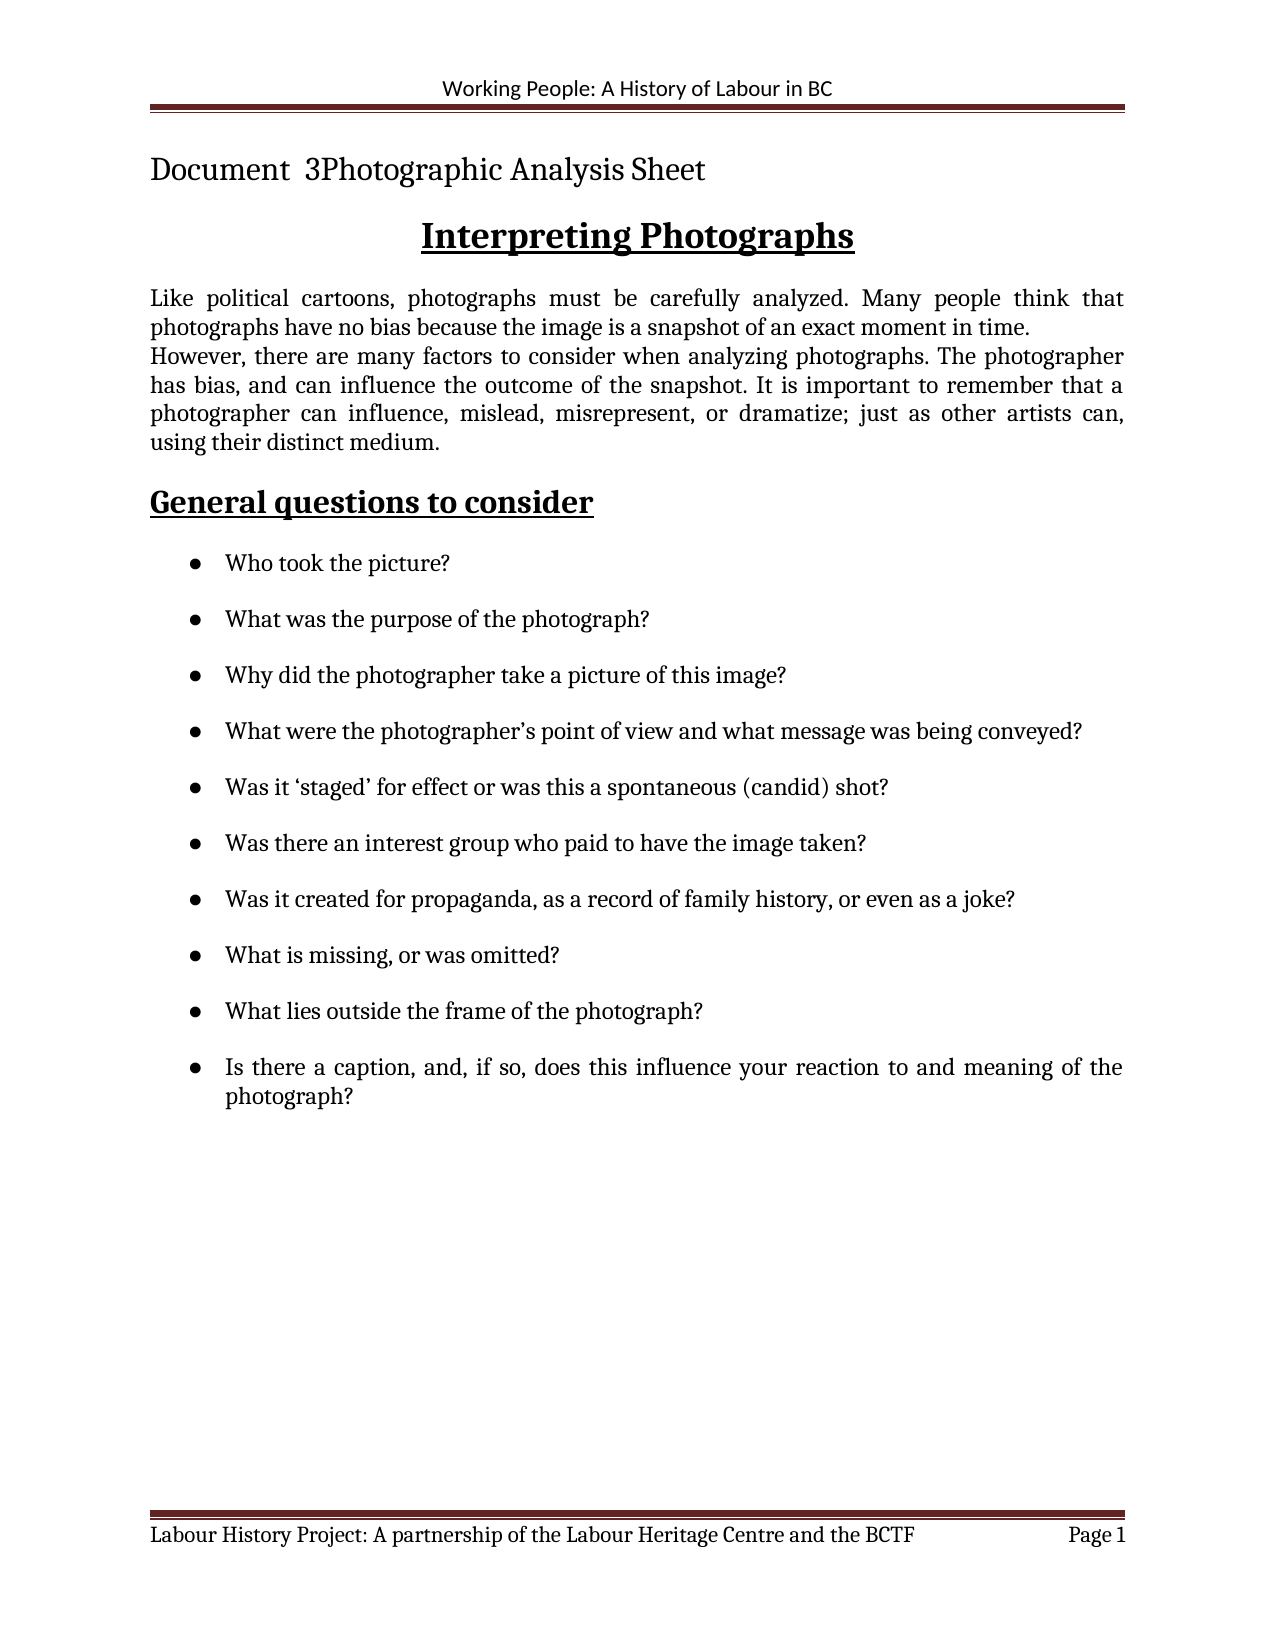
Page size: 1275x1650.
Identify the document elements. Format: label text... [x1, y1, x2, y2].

list Was it ‘staged’ for effect or was this a spontaneous (candid) shot? [188, 772, 1125, 802]
list Was there an interest group who paid to have the image taken? [188, 828, 1125, 858]
list What is missing, or was omitted? [188, 940, 1125, 970]
text However, there are many factors to consider when analyzing photographs. The photographer has bias, and can influence the outcome of the snapshot. It is important to remember that a photographer can influence, mislead, misrepresent, or dramatize; just as other artists can, using their distinct medium. [150, 342, 1125, 457]
list Is there a caption, and, if so, does this influence your reaction to and meaning of the photograph? [188, 1052, 1125, 1111]
list Why did the photographer take a picture of this image? [188, 660, 1125, 690]
list What was the purpose of the photograph? [188, 604, 1125, 634]
list Was it created for propaganda, as a record of family history, or even as a joke? [188, 884, 1125, 914]
list Who took the picture? [188, 548, 1125, 578]
text Like political cartoons, photographs must be carefully analyzed. Many people think that photographs have no bias because the image is a snapshot of an exact moment in time. [150, 284, 1125, 342]
text Document 3 Photographic Analysis Sheet [150, 150, 1125, 188]
list What lies outside the frame of the photograph? [188, 996, 1125, 1026]
text Interpreting Photographs [150, 215, 1125, 258]
list What were the photographer’s point of view and what message was being conveyed? [188, 716, 1125, 746]
text General questions to consider [150, 483, 1125, 522]
